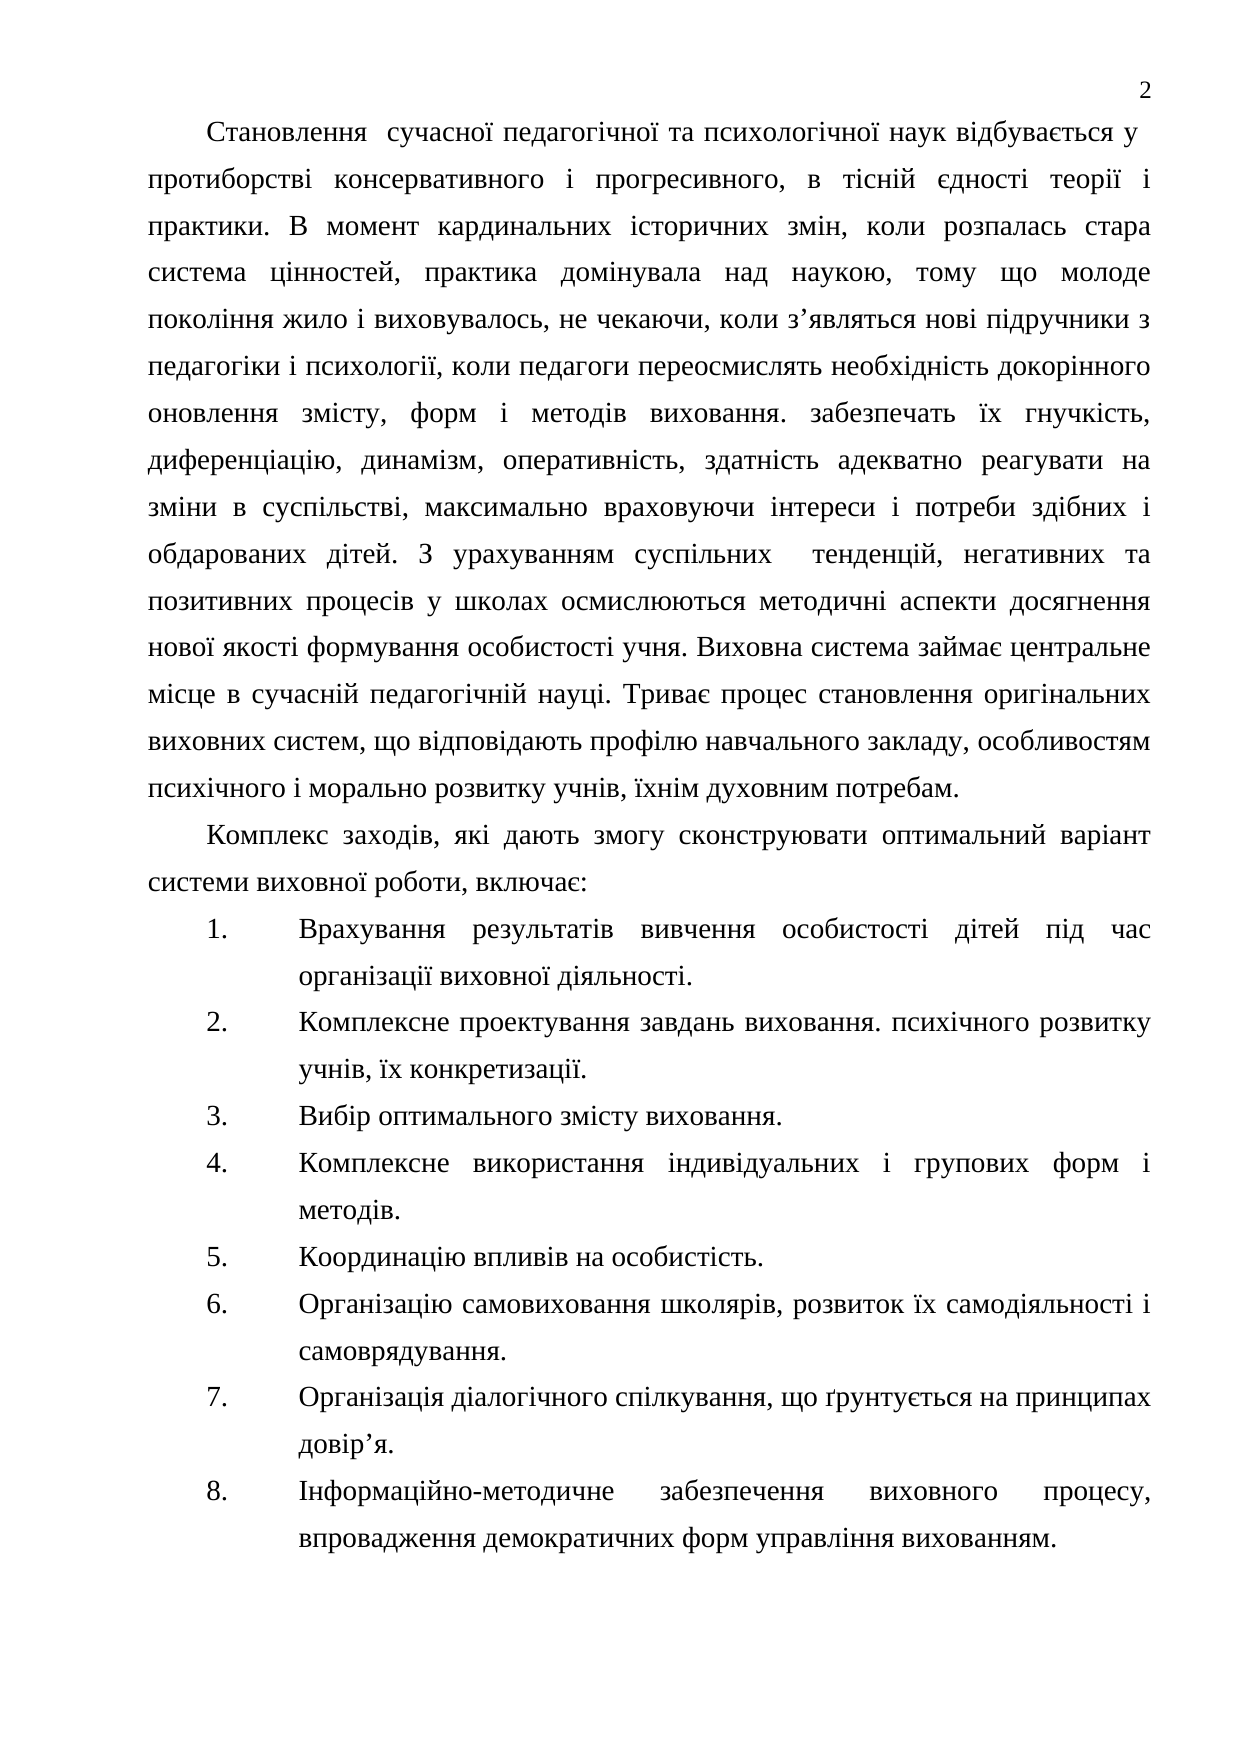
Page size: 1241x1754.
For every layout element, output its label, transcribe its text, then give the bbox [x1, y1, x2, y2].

list Організація діалогічного спілкування, що ґрунтується на принципах довір’я. [206, 1369, 1152, 1463]
list Вибір оптимального змісту виховання. [206, 1088, 1152, 1135]
list Організацію самовиховання школярів, розвиток їх самодіяльності і самоврядування. [206, 1276, 1152, 1369]
text Становлення сучасної педагогічної та психологічної наук відбувається у протиборстві консервативного і прогресивного, в тісній єдності теорії і практики. В момент кардинальних історичних змін, коли розпалась стара система цінностей, практика домінувала над наукою, тому що молоде покоління жило і виховувалось, не чекаючи, коли з’являться нові підручники з педагогіки і психології, коли педагоги переосмислять необхідність докорінного оновлення змісту, форм і методів виховання. забезпечать їх гнучкість, диференціацію, динамізм, оперативність, здатність адекватно реагувати на зміни в суспільстві, максимально враховуючи інтереси і потреби здібних і обдарованих дітей. З урахуванням суспільних тенденцій, негативних та позитивних процесів у школах осмислюються методичні аспекти досягнення нової якості формування особистості учня. Виховна система займає центральне місце в сучасній педагогічній науці. Триває процес становлення оригінальних виховних систем, що відповідають профілю навчального закладу, особливостям психічного і морально розвитку учнів, їхнім духовним потребам. [148, 104, 1152, 807]
list Комплексне використання індивідуальних і групових форм і методів. [206, 1135, 1152, 1229]
list Комплексне проектування завдань виховання. психічного розвитку учнів, їх конкретизації. [206, 994, 1152, 1088]
list Врахування результатів вивчення особистості дітей під час організації виховної діяльності. [206, 901, 1152, 994]
text Комплекс заходів, які дають змогу сконструювати оптимальний варіант системи виховної роботи, включає: [148, 807, 1152, 901]
list Інформаційно-методичне забезпечення виховного процесу, впровадження демократичних форм управління вихованням. [206, 1463, 1152, 1557]
list Координацію впливів на особистість. [206, 1229, 1152, 1276]
